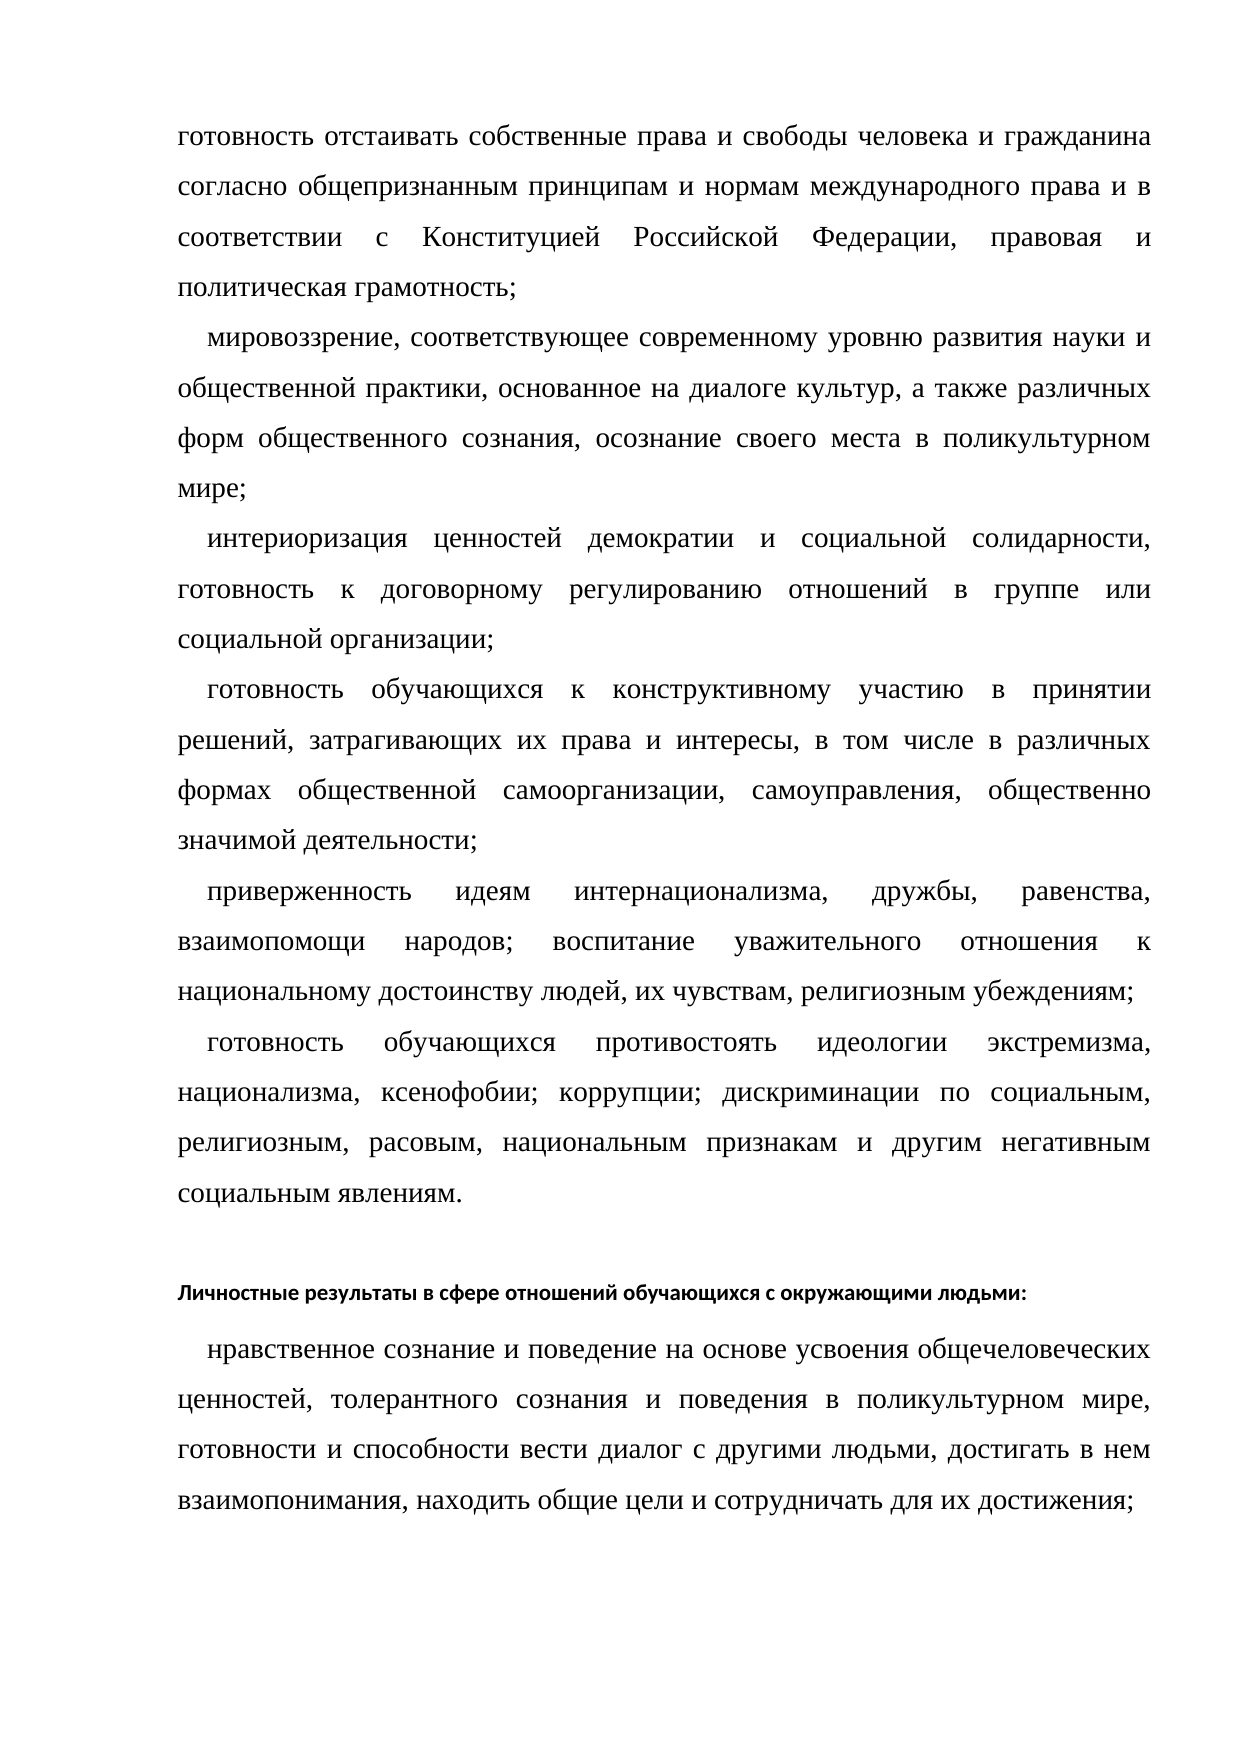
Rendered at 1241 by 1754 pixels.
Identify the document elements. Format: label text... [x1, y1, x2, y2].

text мировоззрение, соответствующее современному уровню развития науки и общественной практики, основанное на диалоге культур, а также различных форм общественного сознания, осознание своего места в поликультурном мире; [177, 319, 1152, 504]
text Личностные результаты в сфере отношений обучающихся с окружающими людьми: [177, 1278, 1152, 1306]
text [177, 118, 1152, 303]
text нравственное сознание и поведение на основе усвоения общечеловеческих ценностей, толерантного сознания и поведения в поликультурном мире, готовности и способности вести диалог с другими людьми, достигать в нем взаимопонимания, находить общие цели и сотрудничать для их достижения; [177, 1331, 1152, 1516]
text интериоризация ценностей демократии и социальной солидарности, готовность к договорному регулированию отношений в группе или социальной организации; [177, 521, 1152, 655]
text приверженность идеям интернационализма, дружбы, равенства, взаимопомощи народов; воспитание уважительного отношения к национальному достоинству людей, их чувствам, религиозным убеждениям; [177, 873, 1152, 1007]
text готовность обучающихся к конструктивному участию в принятии решений, затрагивающих их права и интересы, в том числе в различных формах общественной самоорганизации, самоуправления, общественно значимой деятельности; [177, 672, 1152, 856]
text готовность обучающихся противостоять идеологии экстремизма, национализма, ксенофобии; коррупции; дискриминации по социальным, религиозным, расовым, национальным признакам и другим негативным социальным явлениям. [177, 1024, 1152, 1208]
